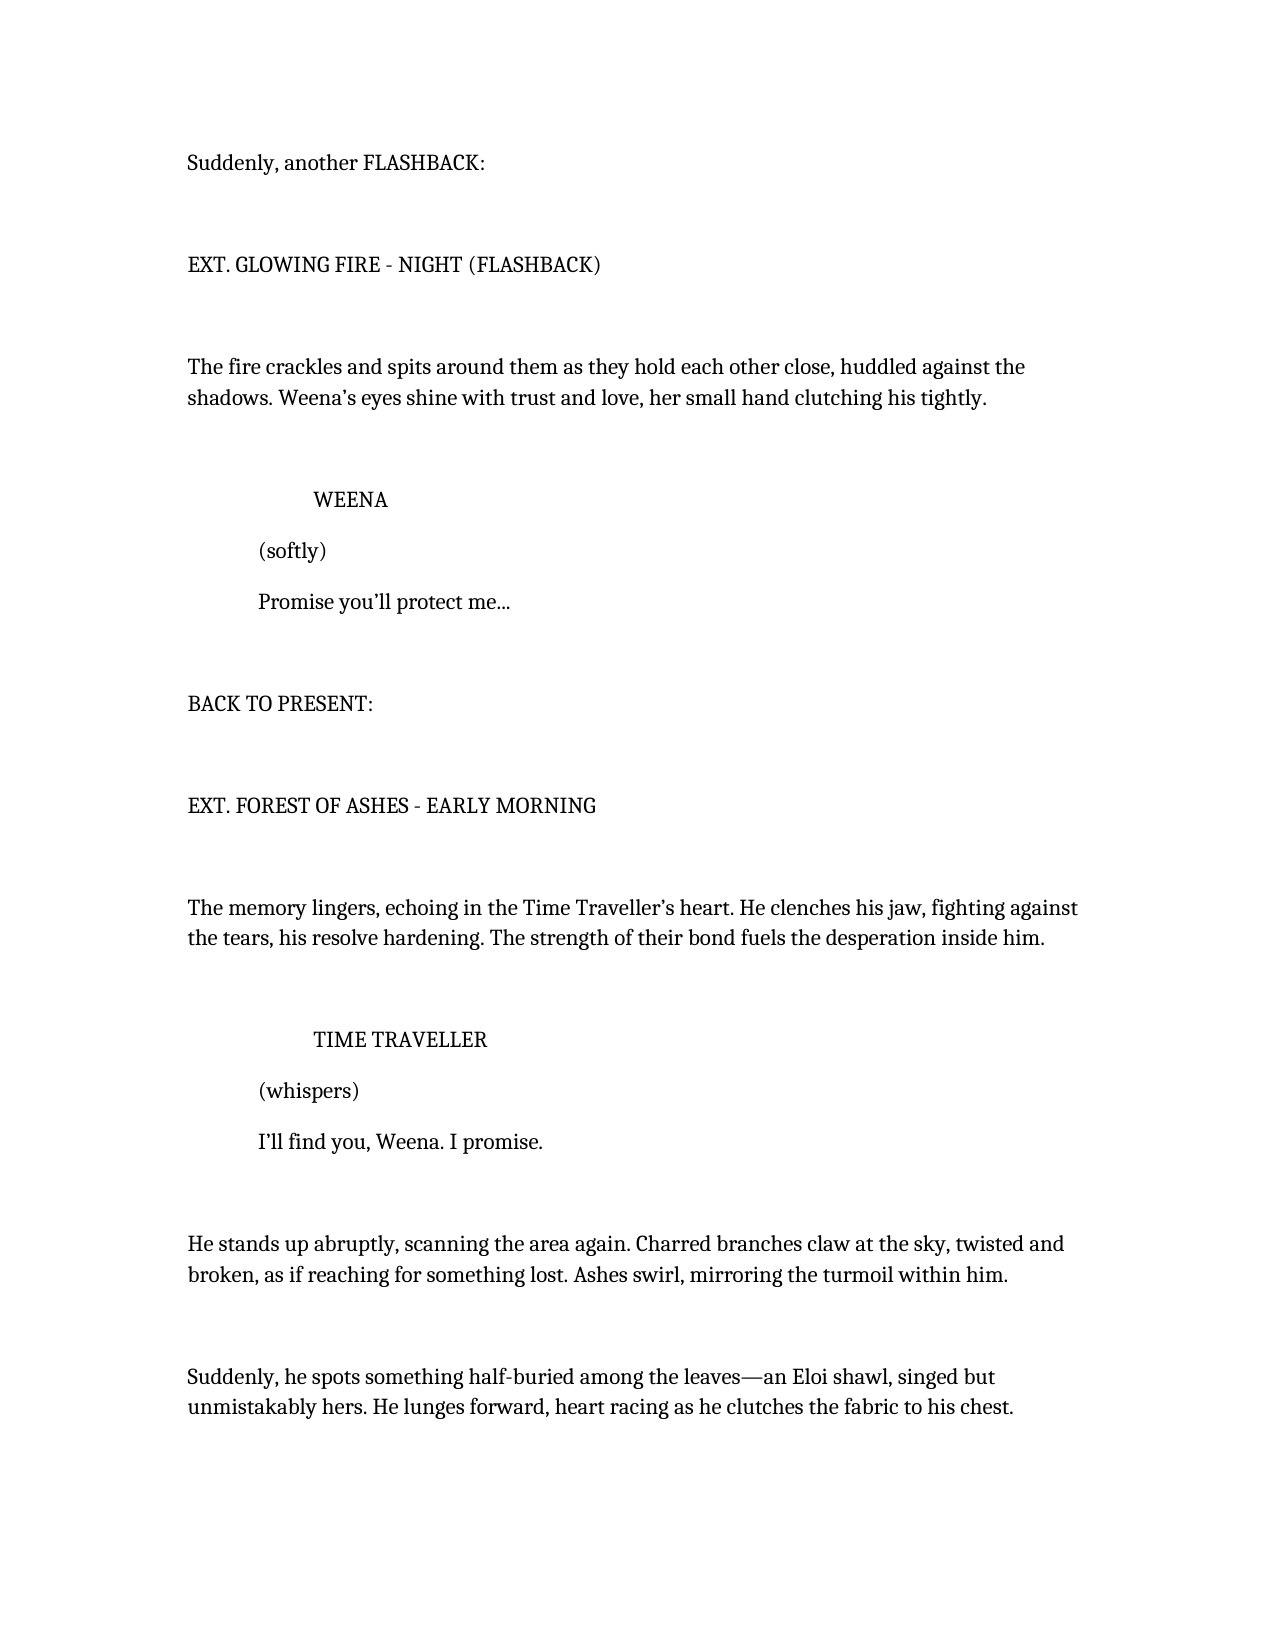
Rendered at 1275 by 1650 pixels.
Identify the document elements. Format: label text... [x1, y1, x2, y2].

text The fire crackles and spits around them as they hold each other close, huddled against the shadows. Weena’s eyes shine with trust and love, her small hand clutching his tightly. [187, 354, 1087, 411]
text Promise you’ll protect me... [187, 588, 1087, 615]
text I’ll find you, Weena. I promise. [187, 1129, 1087, 1156]
text WEENA [187, 486, 1087, 513]
text (softly) [187, 537, 1087, 564]
text EXT. GLOWING FIRE - NIGHT (FLASHBACK) [187, 252, 1087, 278]
text He stands up abruptly, scanning the area again. Charred branches claw at the sky, twisted and broken, as if reaching for something lost. Ashes swirl, mirroring the turmoil within him. [187, 1231, 1087, 1288]
text Suddenly, he spots something half-buried among the leaves—an Eloi shawl, singed but unmistakably hers. He lunges forward, heart racing as he clutches the fabric to his chest. [187, 1363, 1087, 1420]
text The memory lingers, echoing in the Time Traveller’s heart. He clenches his jaw, fighting against the tears, his resolve hardening. The strength of their bond fuels the desperation inside him. [187, 895, 1087, 951]
text TIME TRAVELLER [187, 1027, 1087, 1053]
text (whispers) [187, 1078, 1087, 1104]
text Suddenly, another FLASHBACK: [187, 150, 1087, 176]
text BACK TO PRESENT: [187, 691, 1087, 717]
text EXT. FOREST OF ASHES - EARLY MORNING [187, 793, 1087, 819]
